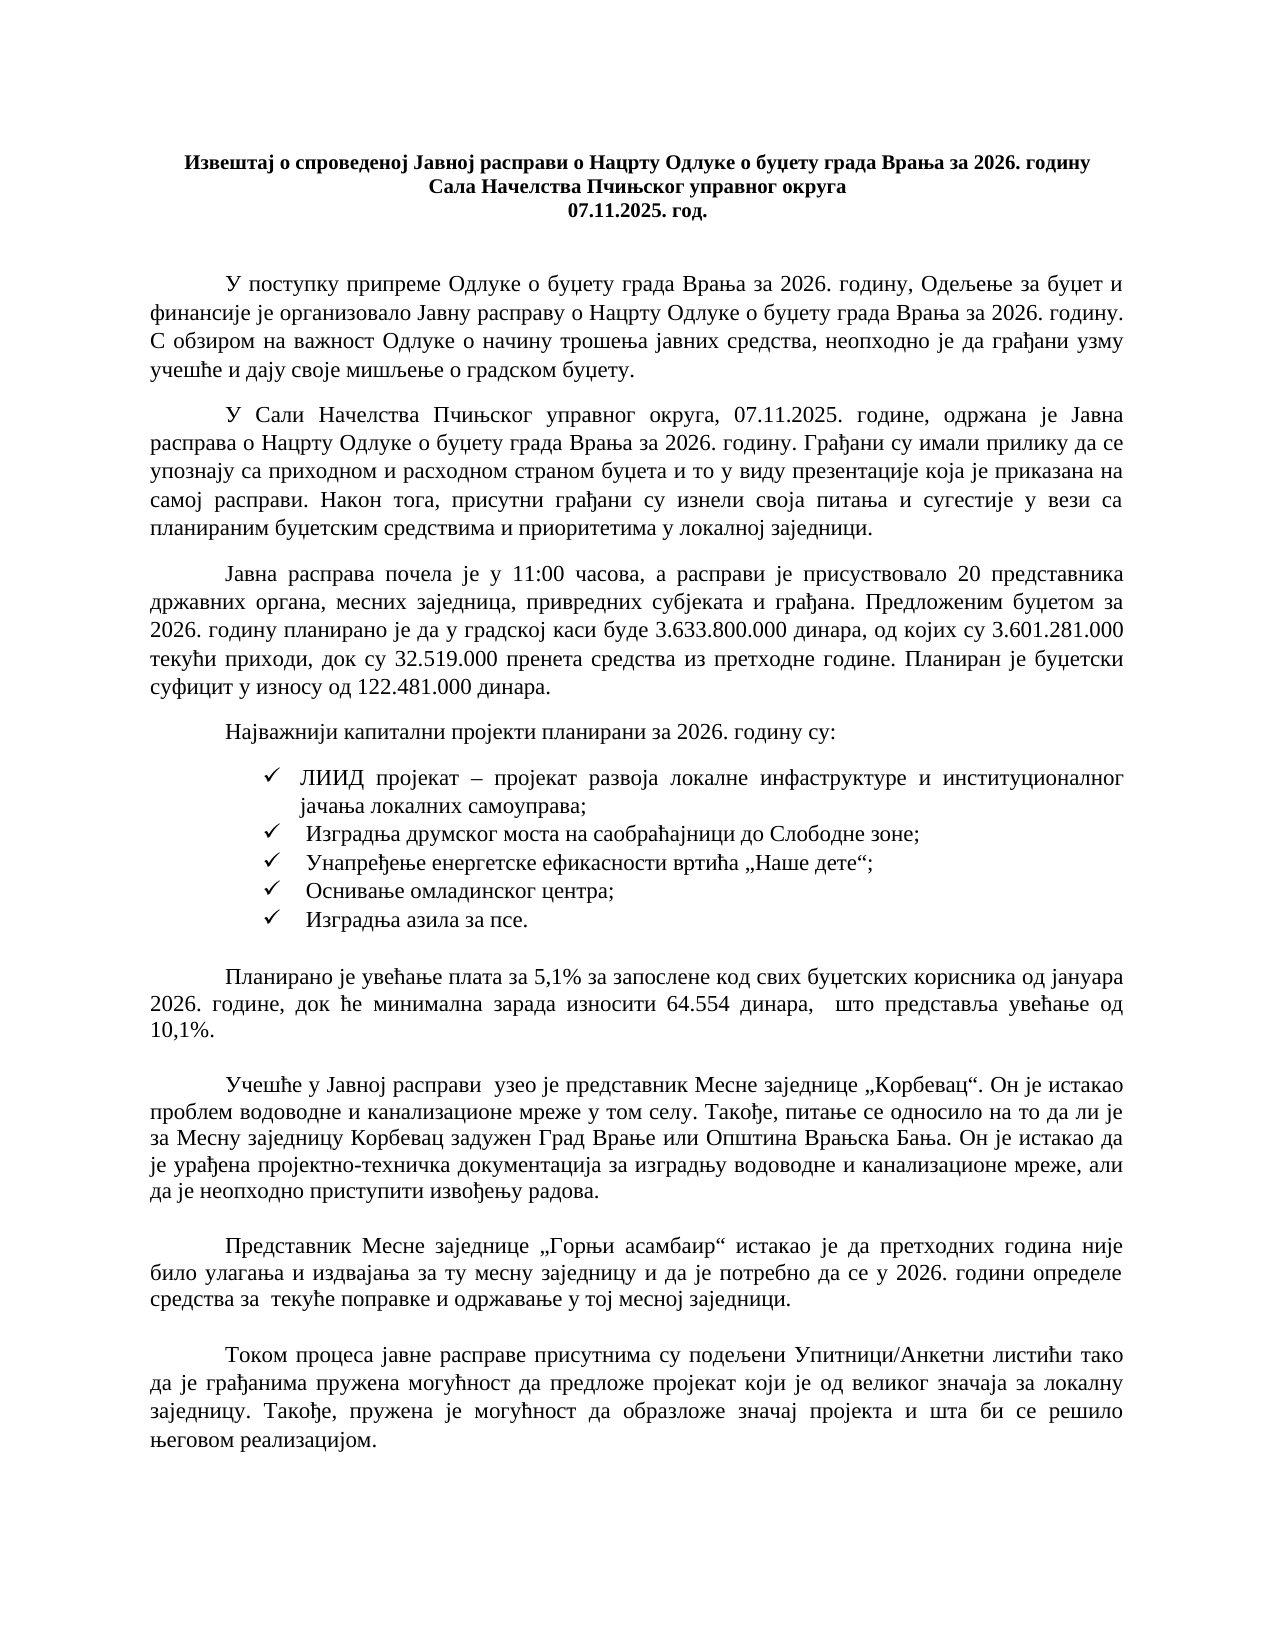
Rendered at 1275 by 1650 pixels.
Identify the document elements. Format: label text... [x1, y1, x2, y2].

list ЛИИД пројекат – пројекат развоја локалне инфаструктуре и институционалног јачања локалних самоуправа; [262, 763, 1125, 818]
list Изградња азила за псе. [262, 906, 1125, 932]
list Оснивање омладинског центра; [262, 877, 1125, 904]
list Изградња друмског моста на саобраћајници до Слободне зоне; [262, 820, 1125, 847]
text 07.11.2025. год. [150, 198, 1125, 222]
text У поступку припреме Одлуке о буџету града Врања за 2026. годину, Одељење за буџет и финансије је организовало Јавну расправу о Нацрту Одлуке о буџету града Врања за 2026. годину. С обзиром на важност Одлуке о начину трошења јавних средства, неопходно је да грађани узму учешће и дају своје мишљење о градском буџету. [150, 270, 1125, 382]
text Учешће у Јавној расправи узео је представник Месне заједнице „Корбевац“. Он је истакао проблем водоводне и канализационе мреже у том селу. Такође, питање се односило на то да ли је за Месну заједницу Корбевац задужен Град Врање или Општина Врањска Бања. Он је истакао да је урађена пројектно-техничка документација за изградњу водоводне и канализационе мреже, али да је неопходно приступити извођењу радова. [150, 1072, 1125, 1203]
text Током процеса јавне расправе присутнима су подељени Упитници/Анкетни листићи тако да је грађанима пружена могућност да предложе пројекат који је од великог значаја за локалну заједницу. Такође, пружена је могућност да образложе значај пројекта и шта би се решило његовом реализацијом. [150, 1341, 1125, 1452]
text Најважнији капитални пројекти планирани за 2026. годину су: [150, 718, 1125, 745]
text У Сали Начелства Пчињског управног округа, 07.11.2025. године, одржана је Јавна расправа о Нацрту Одлуке о буџету града Врања за 2026. годину. Грађани су имали прилику да се упознају са приходном и расходном страном буџета и то у виду презентације која је приказана на самој расправи. Након тога, присутни грађани су изнели своја питања и сугестије у вези са планираним буџетским средствима и приоритетима у локалној заједници. [150, 401, 1125, 541]
text Сала Начелства Пчињског управног округа [150, 174, 1125, 198]
list Унапређење енергетске ефикасности вртића „Наше дете“; [262, 849, 1125, 875]
text Извештај о спроведеној Јавној расправи о Нацрту Одлуке о буџету града Врања за 2026. годину [150, 150, 1125, 174]
text Представник Месне заједнице „Горњи асамбаир“ истакао је да претходних година није било улагања и издвајања за ту месну заједницу и да је потребно да се у 2026. години определе средства за текуће поправке и одржавање у тој месној заједници. [150, 1232, 1125, 1312]
text Јавна расправа почела је у 11:00 часова, а расправи је присуствовало 20 представника државних органа, месних заједница, привредних субјеката и грађана. Предложеним буџетом за 2026. годину планирано је да у градској каси буде 3.633.800.000 динара, од којих су 3.601.281.000 текући приходи, док су 32.519.000 пренета средства из претходне године. Планиран је буџетски суфицит у износу од 122.481.000 динара. [150, 559, 1125, 700]
text Планирано је увећање плата за 5,1% за запослене код свих буџетских корисника од јануара 2026. године, док ће минимална зарада износити 64.554 динара, што представља увећање од 10,1%. [150, 963, 1125, 1042]
